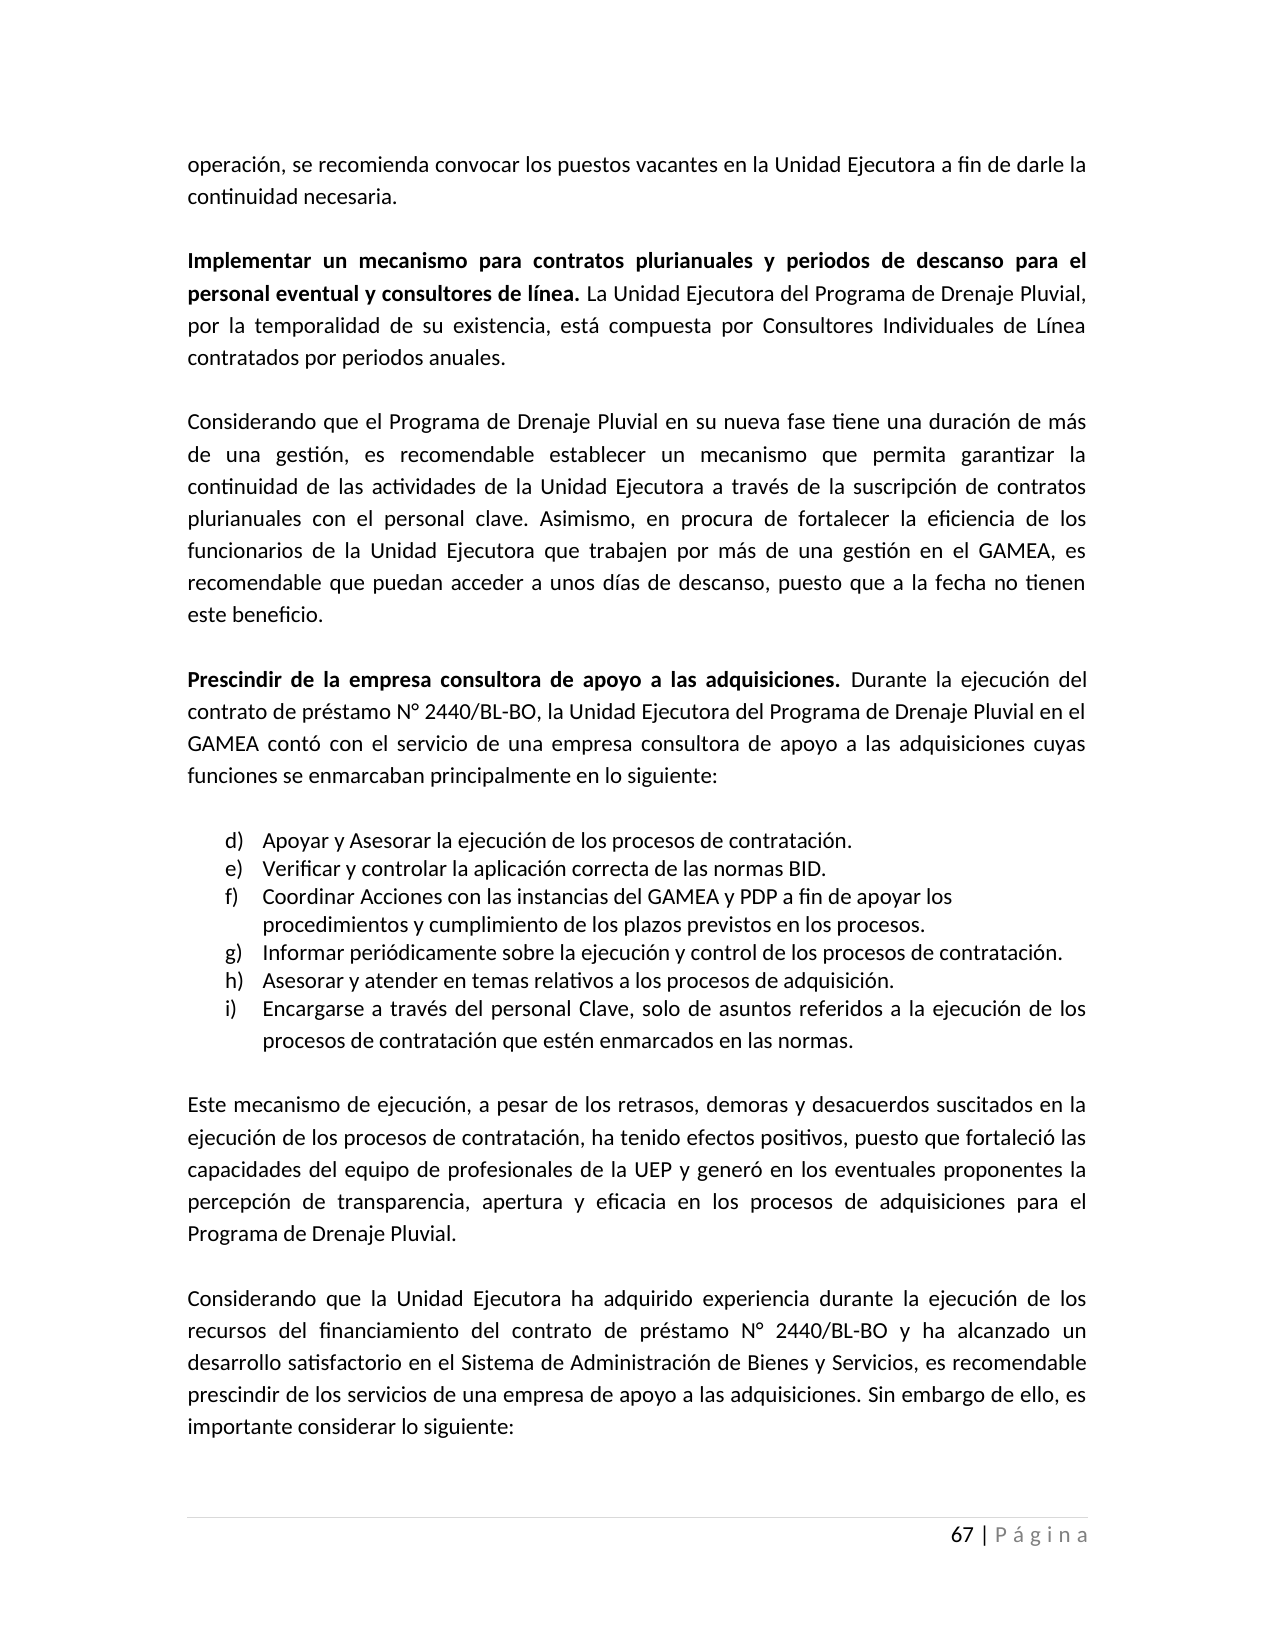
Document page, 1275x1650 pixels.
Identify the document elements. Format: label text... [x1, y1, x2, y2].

list Verificar y controlar la aplicación correcta de las normas BID. [225, 854, 1088, 882]
list Encargarse a través del personal Clave, solo de asuntos referidos a la ejecución de los procesos de contratación que estén enmarcados en las normas. [225, 994, 1088, 1054]
list Asesorar y atender en temas relativos a los procesos de adquisición. [225, 966, 1088, 994]
text Considerando que el Programa de Drenaje Pluvial en su nueva fase tiene una duración de más de una gestión, es recomendable establecer un mecanismo que permita garantizar la continuidad de las actividades de la Unidad Ejecutora a través de la suscripción de contratos plurianuales con el personal clave. Asimismo, en procura de fortalecer la eficiencia de los funcionarios de la Unidad Ejecutora que trabajen por más de una gestión en el GAMEA, es recomendable que puedan acceder a unos días de descanso, puesto que a la fecha no tienen este beneficio. [187, 407, 1088, 629]
list Coordinar Acciones con las instancias del GAMEA y PDP a fin de apoyar los procedimientos y cumplimiento de los plazos previstos en los procesos. [225, 882, 1088, 938]
text Implementar un mecanismo para contratos plurianuales y periodos de descanso para el personal eventual y consultores de línea. La Unidad Ejecutora del Programa de Drenaje Pluvial, por la temporalidad de su existencia, está compuesta por Consultores Individuales de Línea contratados por periodos anuales. [187, 247, 1088, 371]
text Considerando que la Unidad Ejecutora ha adquirido experiencia durante la ejecución de los recursos del financiamiento del contrato de préstamo N° 2440/BL-BO y ha alcanzado un desarrollo satisfactorio en el Sistema de Administración de Bienes y Servicios, es recomendable prescindir de los servicios de una empresa de apoyo a las adquisiciones. Sin embargo de ello, es importante considerar lo siguiente: [187, 1284, 1088, 1441]
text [187, 150, 1088, 210]
list Apoyar y Asesorar la ejecución de los procesos de contratación. [225, 826, 1088, 854]
text Prescindir de la empresa consultora de apoyo a las adquisiciones. Durante la ejecución del contrato de préstamo N° 2440/BL-BO, la Unidad Ejecutora del Programa de Drenaje Pluvial en el GAMEA contó con el servicio de una empresa consultora de apoyo a las adquisiciones cuyas funciones se enmarcaban principalmente en lo siguiente: [187, 665, 1088, 789]
list Informar periódicamente sobre la ejecución y control de los procesos de contratación. [225, 938, 1088, 966]
text Este mecanismo de ejecución, a pesar de los retrasos, demoras y desacuerdos suscitados en la ejecución de los procesos de contratación, ha tenido efectos positivos, puesto que fortaleció las capacidades del equipo de profesionales de la UEP y generó en los eventuales proponentes la percepción de transparencia, apertura y eficacia en los procesos de adquisiciones para el Programa de Drenaje Pluvial. [187, 1091, 1088, 1247]
